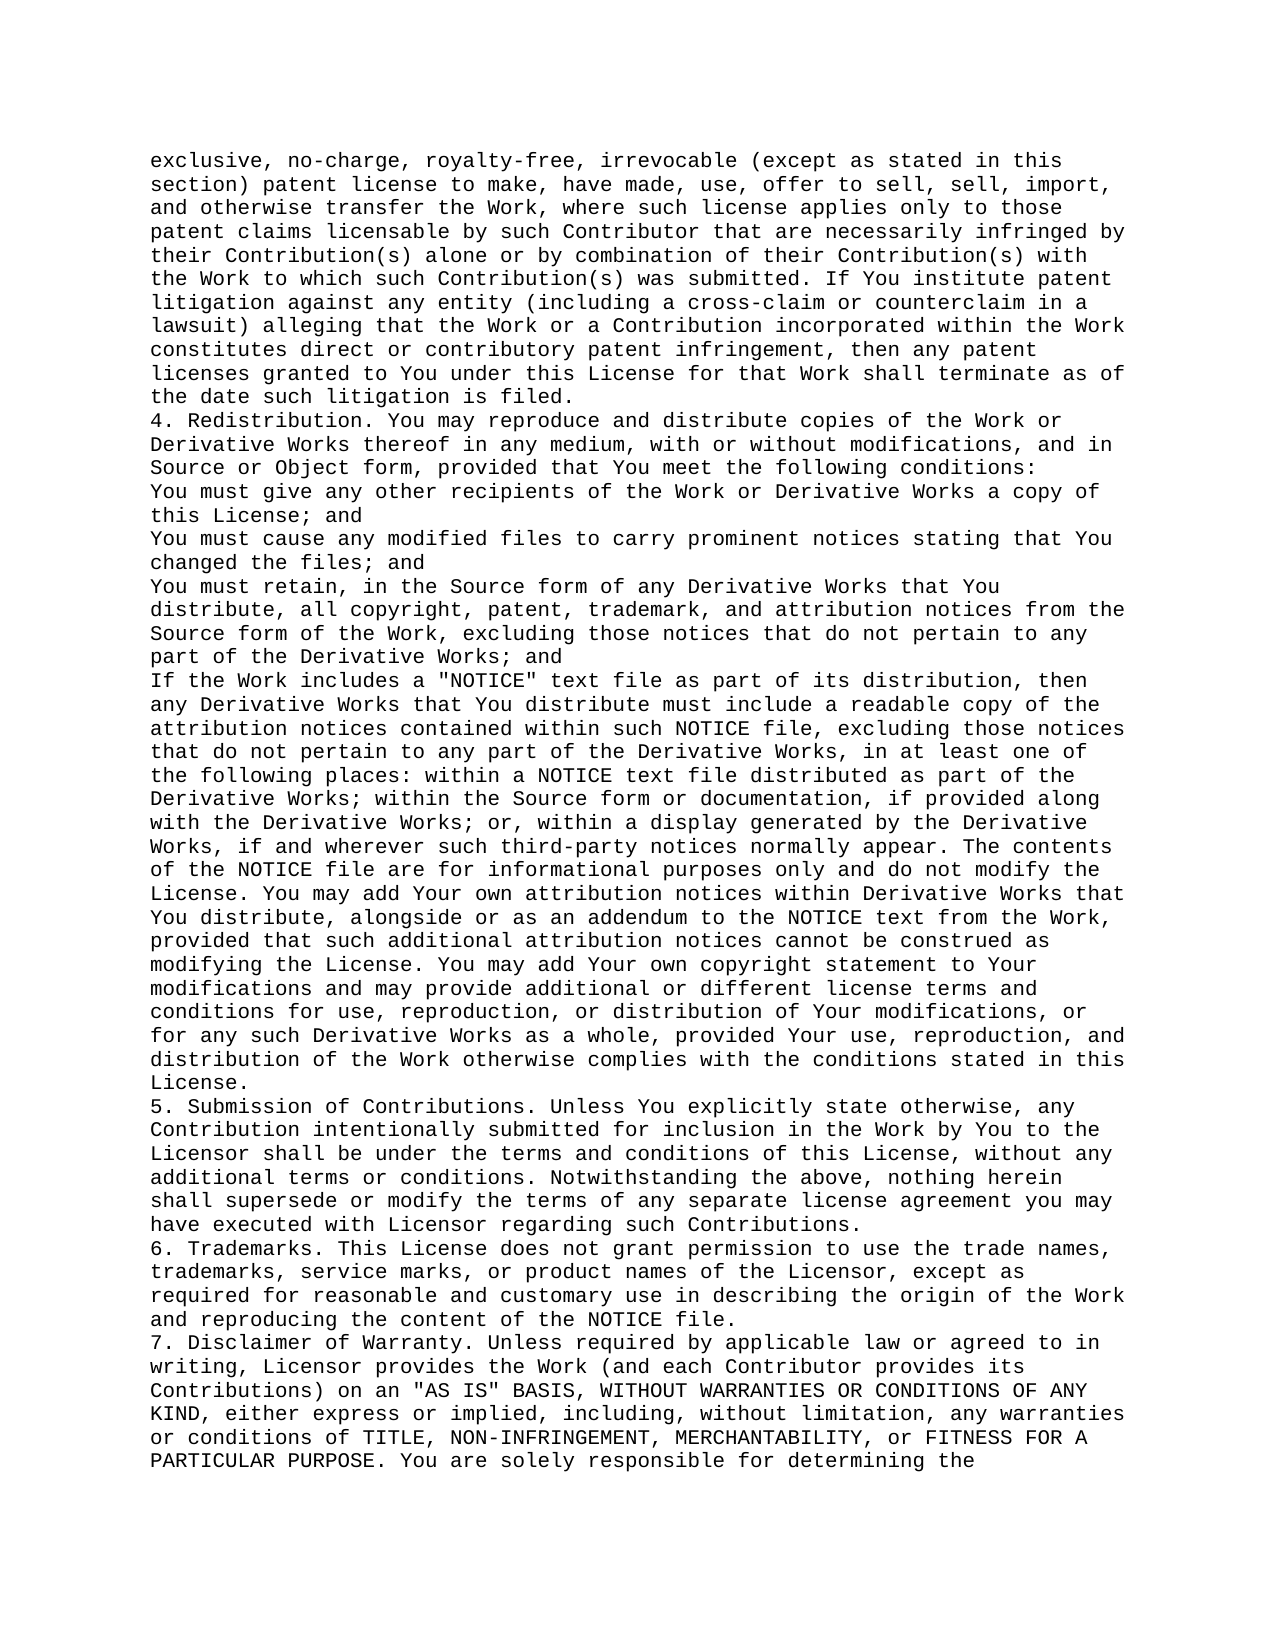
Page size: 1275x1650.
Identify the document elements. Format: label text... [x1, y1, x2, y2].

text You must retain, in the Source form of any Derivative Works that You distribute, all copyright, patent, trademark, and attribution notices from the Source form of the Work, excluding those notices that do not pertain to any part of the Derivative Works; and [150, 576, 1125, 670]
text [150, 150, 1125, 410]
text You must cause any modified files to carry prominent notices stating that You changed the files; and [150, 528, 1125, 576]
text 5. Submission of Contributions. Unless You explicitly state otherwise, any Contribution intentionally submitted for inclusion in the Work by You to the Licensor shall be under the terms and conditions of this License, without any additional terms or conditions. Notwithstanding the above, nothing herein shall supersede or modify the terms of any separate license agreement you may have executed with Licensor regarding such Contributions. [150, 1096, 1125, 1238]
text If the Work includes a "NOTICE" text file as part of its distribution, then any Derivative Works that You distribute must include a readable copy of the attribution notices contained within such NOTICE file, excluding those notices that do not pertain to any part of the Derivative Works, in at least one of the following places: within a NOTICE text file distributed as part of the Derivative Works; within the Source form or documentation, if provided along with the Derivative Works; or, within a display generated by the Derivative Works, if and wherever such third-party notices normally appear. The contents of the NOTICE file are for informational purposes only and do not modify the License. You may add Your own attribution notices within Derivative Works that You distribute, alongside or as an addendum to the NOTICE text from the Work, provided that such additional attribution notices cannot be construed as modifying the License. You may add Your own copyright statement to Your modifications and may provide additional or different license terms and conditions for use, reproduction, or distribution of Your modifications, or for any such Derivative Works as a whole, provided Your use, reproduction, and distribution of the Work otherwise complies with the conditions stated in this License. [150, 670, 1125, 1096]
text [150, 1332, 1125, 1474]
text 4. Redistribution. You may reproduce and distribute copies of the Work or Derivative Works thereof in any medium, with or without modifications, and in Source or Object form, provided that You meet the following conditions: [150, 410, 1125, 481]
text 6. Trademarks. This License does not grant permission to use the trade names, trademarks, service marks, or product names of the Licensor, except as required for reasonable and customary use in describing the origin of the Work and reproducing the content of the NOTICE file. [150, 1238, 1125, 1332]
text You must give any other recipients of the Work or Derivative Works a copy of this License; and [150, 481, 1125, 528]
